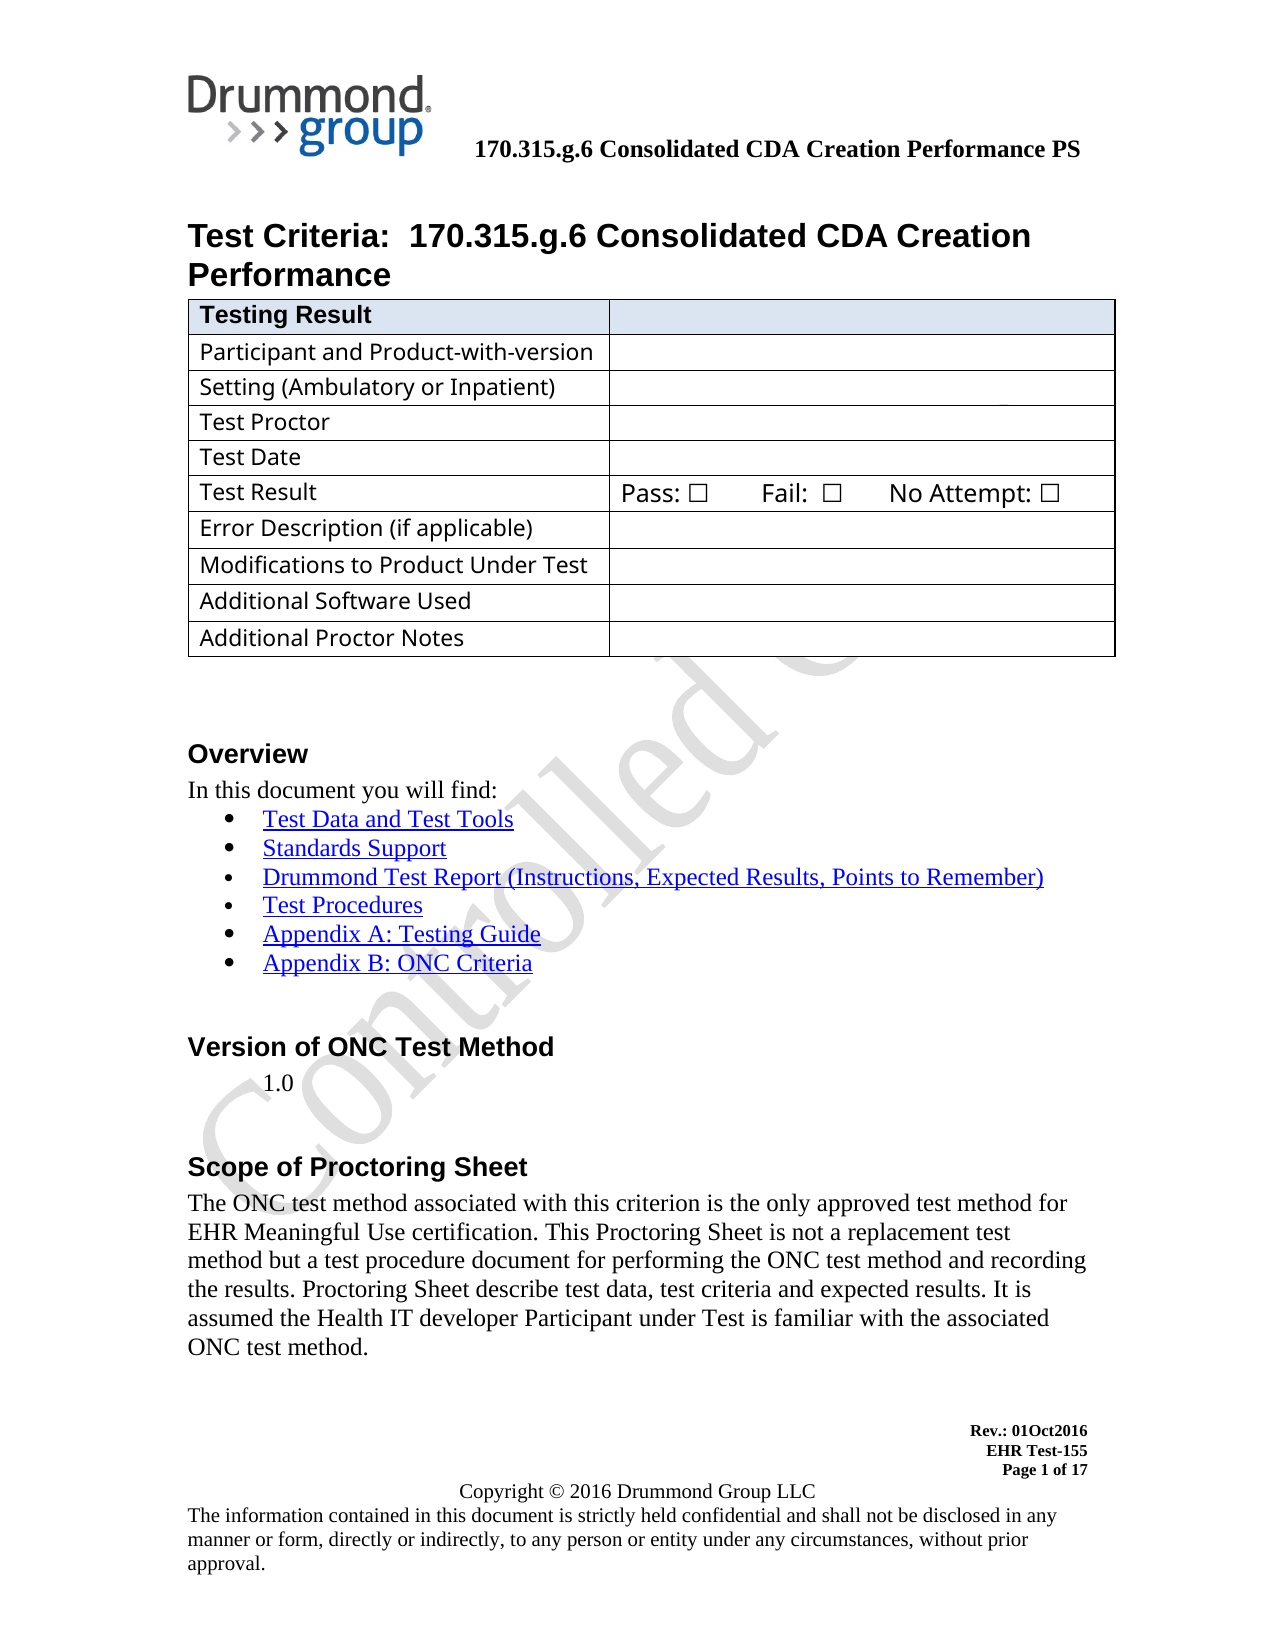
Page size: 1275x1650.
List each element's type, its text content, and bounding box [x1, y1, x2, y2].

table_cell [610, 406, 1114, 440]
list Appendix B: ONC Criteria [225, 948, 1087, 977]
text In this document you will find: [187, 776, 1087, 804]
list Test Procedures [225, 891, 1087, 919]
table_cell Test Date [189, 441, 609, 475]
table_cell [610, 335, 1114, 369]
subtitle Overview [187, 738, 1087, 769]
table_cell Modifications to Product Under Test [189, 549, 609, 584]
table_cell Test Proctor [189, 406, 609, 440]
table_cell [610, 549, 1114, 584]
table_cell Additional Proctor Notes [189, 622, 609, 656]
list Drummond Test Report (Instructions, Expected Results, Points to Remember) [225, 862, 1087, 891]
table_cell [610, 622, 1114, 656]
text The ONC test method associated with this criterion is the only approved test method for EHR Meaningful Use certification. This Proctoring Sheet is not a replacement test method but a test procedure document for performing the ONC test method and recording the results. Proctoring Sheet describe test data, test criteria and expected results. It is assumed the Health IT developer Participant under Test is familiar with the associated ONC test method. [187, 1188, 1087, 1361]
table_header Testing Result [189, 300, 609, 334]
table_cell Participant and Product-with-version [189, 335, 609, 369]
subtitle Scope of Proctoring Sheet [187, 1151, 1087, 1182]
table_header [610, 300, 1114, 334]
list Test Data and Test Tools [225, 804, 1087, 833]
table_cell Additional Software Used [189, 585, 609, 621]
subtitle Test Criteria: 170.315.g.6 Consolidated CDA Creation Performance [187, 216, 1087, 293]
table_cell Test Result [189, 476, 609, 511]
text 1.0 [262, 1068, 1087, 1097]
table_cell [610, 371, 1114, 404]
table_cell Error Description (if applicable) [189, 512, 609, 548]
subtitle Version of ONC Test Method [187, 1031, 1087, 1062]
table_cell Pass: Fail: No Attempt: [610, 476, 1114, 511]
list Appendix A: Testing Guide [225, 919, 1087, 948]
list Standards Support [225, 833, 1087, 862]
table_cell [610, 512, 1114, 548]
table_cell [610, 585, 1114, 621]
table_cell [610, 441, 1114, 475]
table_cell Setting (Ambulatory or Inpatient) [189, 371, 609, 404]
picture [187, 75, 433, 157]
